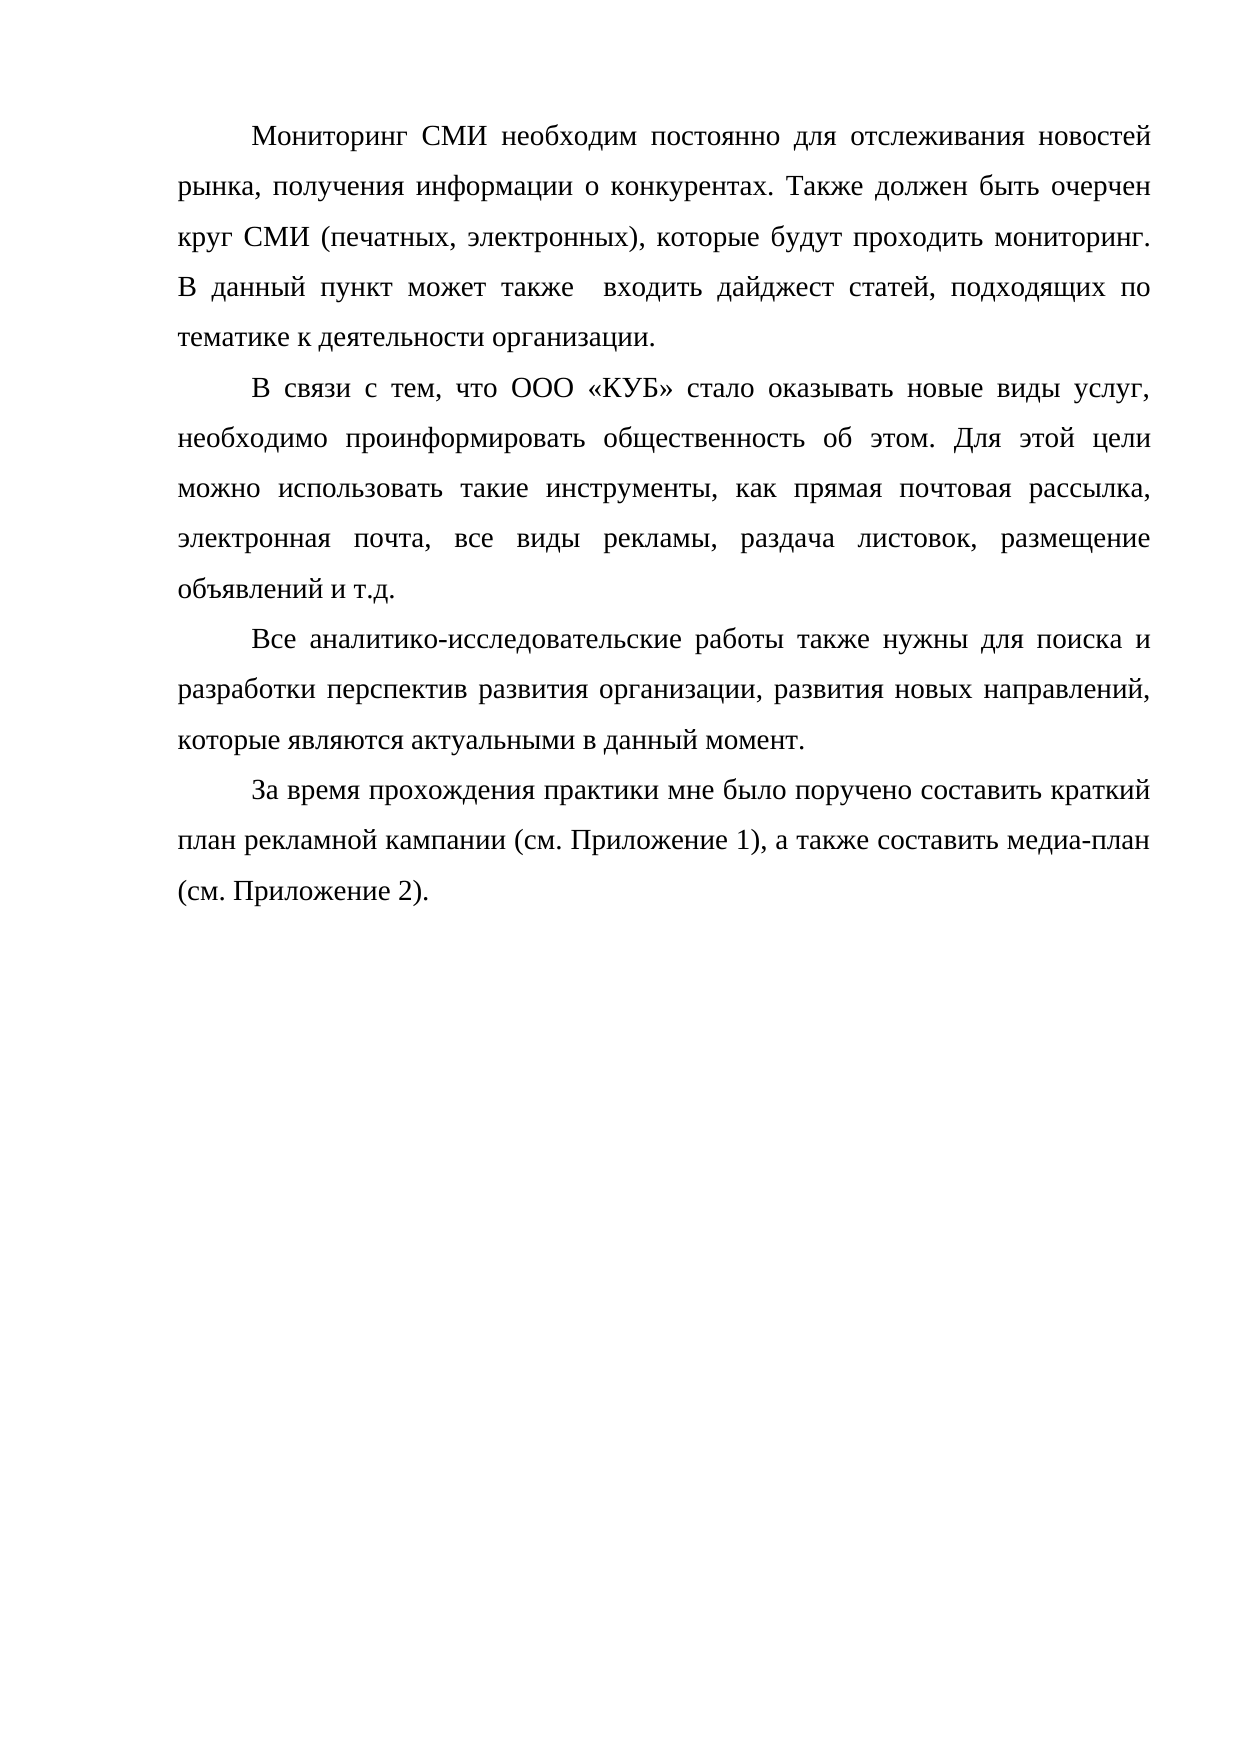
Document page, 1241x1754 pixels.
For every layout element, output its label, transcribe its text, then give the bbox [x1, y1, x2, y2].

text Все аналитико-исследовательские работы также нужны для поиска и разработки перспектив развития организации, развития новых направлений, которые являются актуальными в данный момент. [177, 621, 1152, 755]
text В связи с тем, что ООО «КУБ» стало оказывать новые виды услуг, необходимо проинформировать общественность об этом. Для этой цели можно использовать такие инструменты, как прямая почтовая рассылка, электронная почта, все виды рекламы, раздача листовок, размещение объявлений и т.д. [177, 370, 1152, 604]
text За время прохождения практики мне было поручено составить краткий план рекламной кампании (см. Приложение 1), а также составить медиа-план (см. Приложение 2). [177, 772, 1152, 906]
text Мониторинг СМИ необходим постоянно для отслеживания новостей рынка, получения информации о конкурентах. Также должен быть очерчен круг СМИ (печатных, электронных), которые будут проходить мониторинг. В данный пункт может также входить дайджест статей, подходящих по тематике к деятельности организации. [177, 118, 1152, 353]
